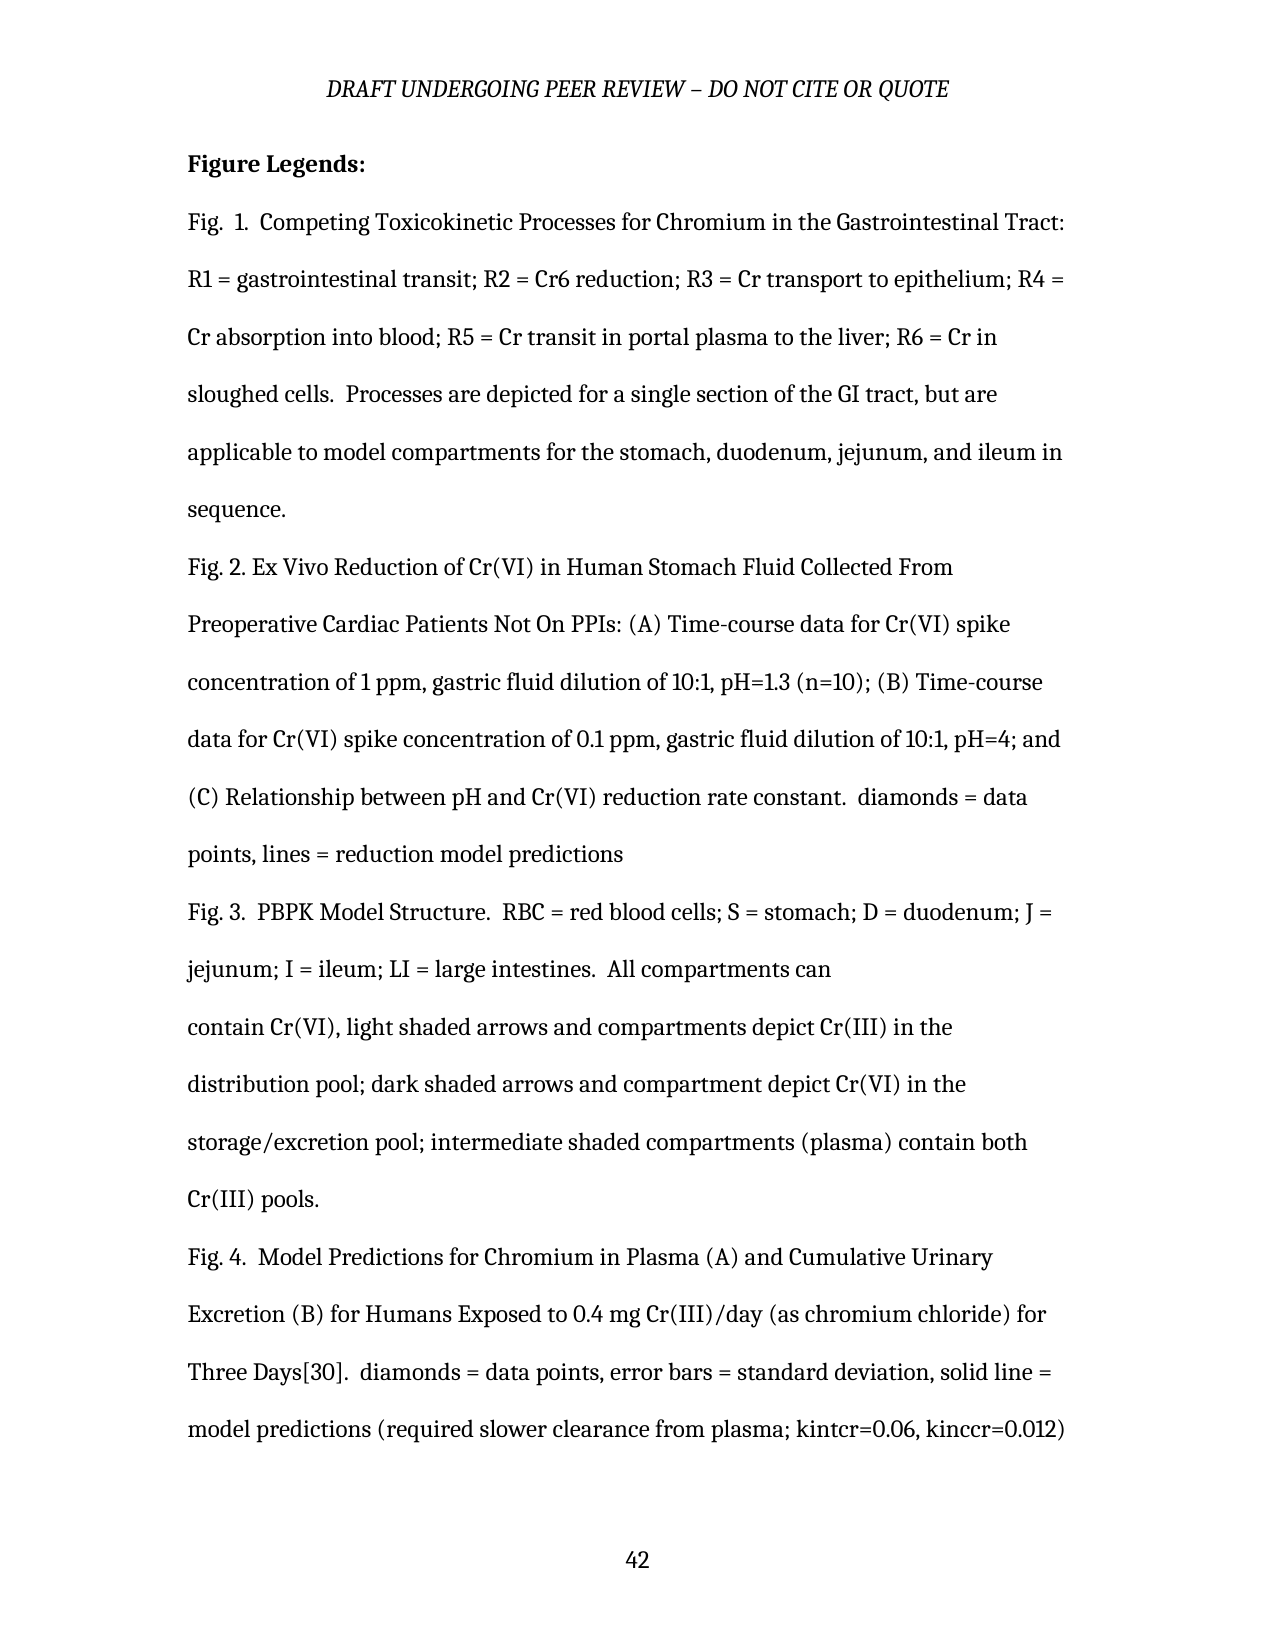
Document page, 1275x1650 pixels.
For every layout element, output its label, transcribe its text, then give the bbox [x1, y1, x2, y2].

text Cr(III) pools. [187, 1185, 1087, 1214]
text distribution pool; dark shaded arrows and compartment depict Cr(VI) in the [187, 1070, 1087, 1099]
text contain Cr(VI), light shaded arrows and compartments depict Cr(III) in the [187, 1012, 1087, 1041]
text Fig. 1. Competing Toxicokinetic Processes for Chromium in the Gastrointestinal Tract: R1 = gastrointestinal transit; R2 = Cr6 reduction; R3 = Cr transport to epithelium; R4 = Cr absorption into blood; R5 = Cr transit in portal plasma to the liver; R6 = Cr in sloughed cells. Processes are depicted for a single section of the GI tract, but are applicable to model compartments for the stomach, duodenum, jejunum, and ileum in sequence. [187, 207, 1087, 524]
text storage/excretion pool; intermediate shaded compartments (plasma) contain both [187, 1127, 1087, 1156]
text Fig. 2. Ex Vivo Reduction of Cr(VI) in Human Stomach Fluid Collected From Preoperative Cardiac Patients Not On PPIs: (A) Time-course data for Cr(VI) spike concentration of 1 ppm, gastric fluid dilution of 10:1, pH=1.3 (n=10); (B) Time-course data for Cr(VI) spike concentration of 0.1 ppm, gastric fluid dilution of 10:1, pH=4; and (C) Relationship between pH and Cr(VI) reduction rate constant. diamonds = data points, lines = reduction model predictions [187, 552, 1087, 869]
text Figure Legends: [187, 150, 1087, 179]
text Fig. 3. PBPK Model Structure. RBC = red blood cells; S = stomach; D = duodenum; J = jejunum; I = ileum; LI = large intestines. All compartments can [187, 897, 1087, 984]
text Fig. 4. Model Predictions for Chromium in Plasma (A) and Cumulative Urinary Excretion (B) for Humans Exposed to 0.4 mg Cr(III)/day (as chromium chloride) for Three Days[30]. diamonds = data points, error bars = standard deviation, solid line = model predictions (required slower clearance from plasma; kintcr=0.06, kinccr=0.012) [187, 1242, 1087, 1444]
